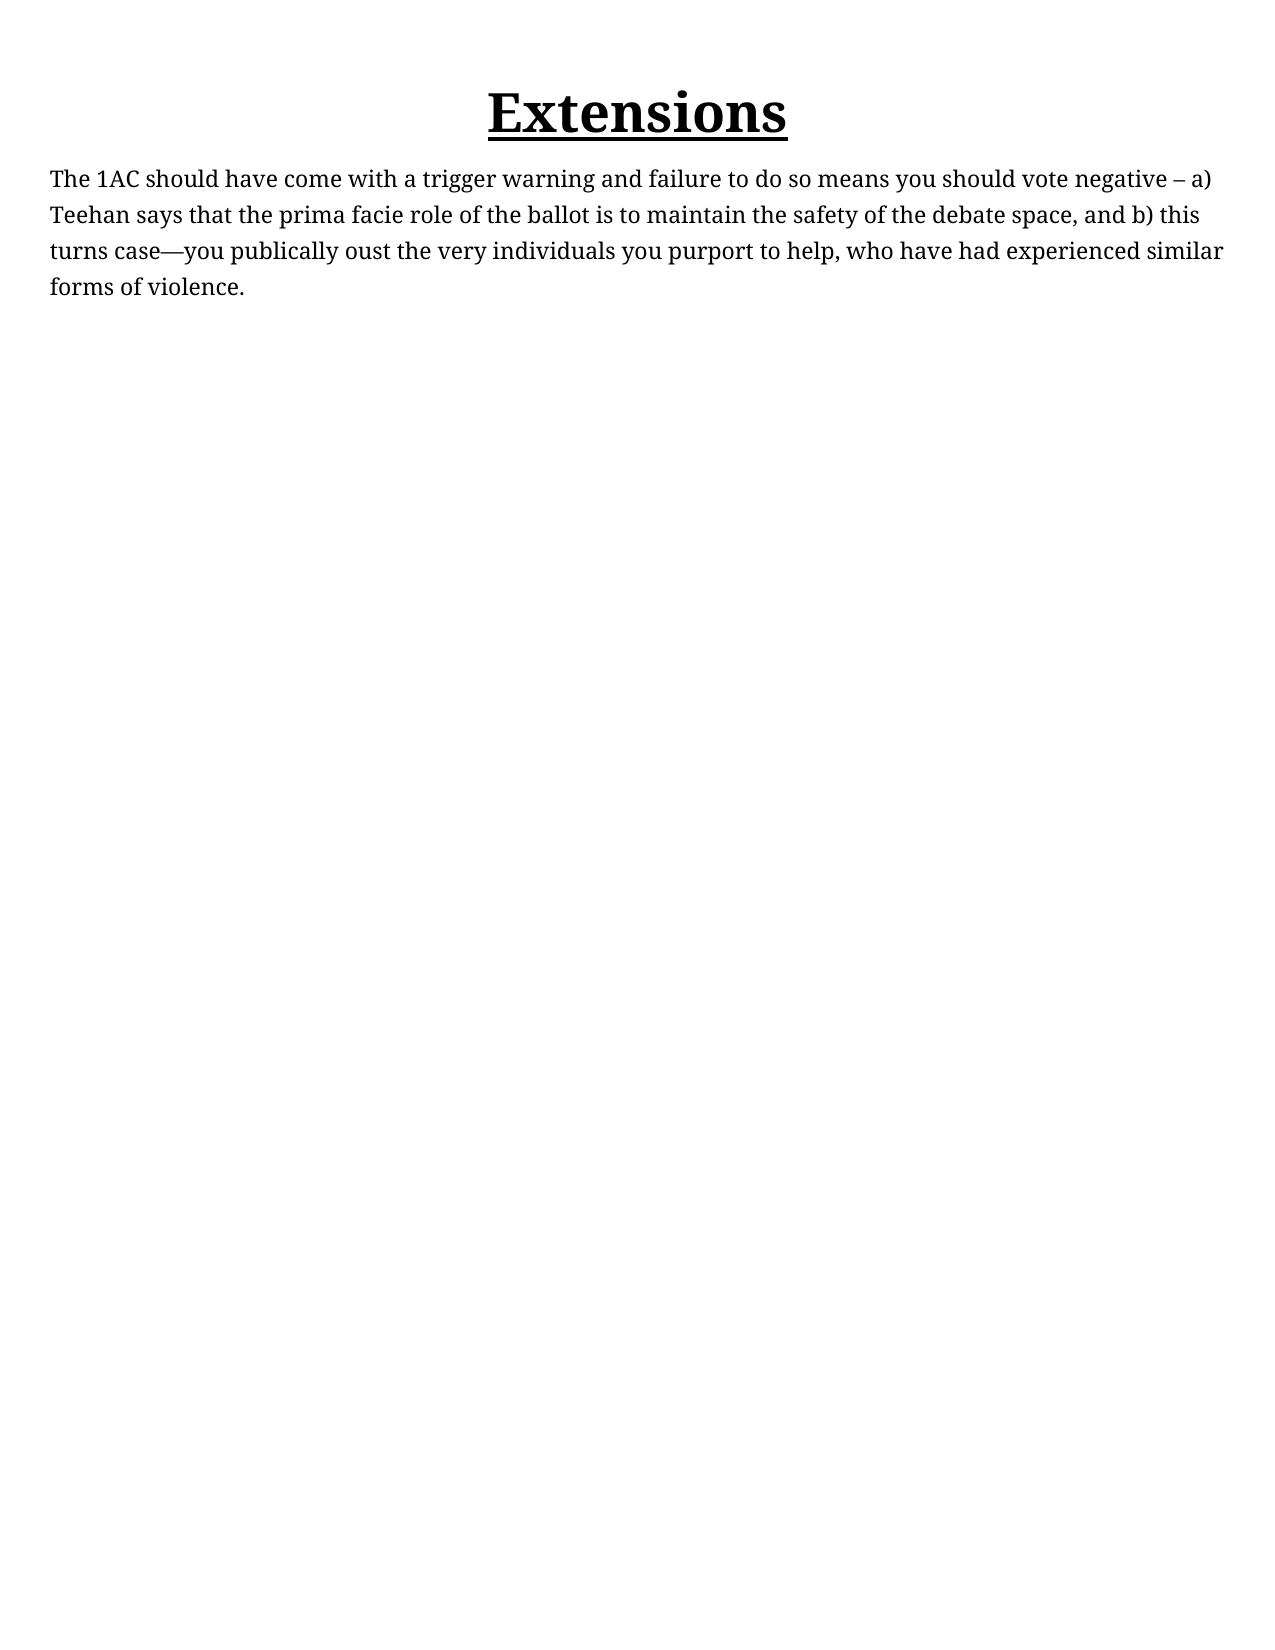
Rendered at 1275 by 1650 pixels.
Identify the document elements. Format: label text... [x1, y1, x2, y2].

subtitle Extensions [49, 74, 1226, 148]
subtitle The 1AC should have come with a trigger warning and failure to do so means you should vote negative – a) Teehan says that the prima facie role of the ballot is to maintain the safety of the debate space, and b) this turns case—you publically oust the very individuals you purport to help, who have had experienced similar forms of violence. [49, 163, 1226, 302]
